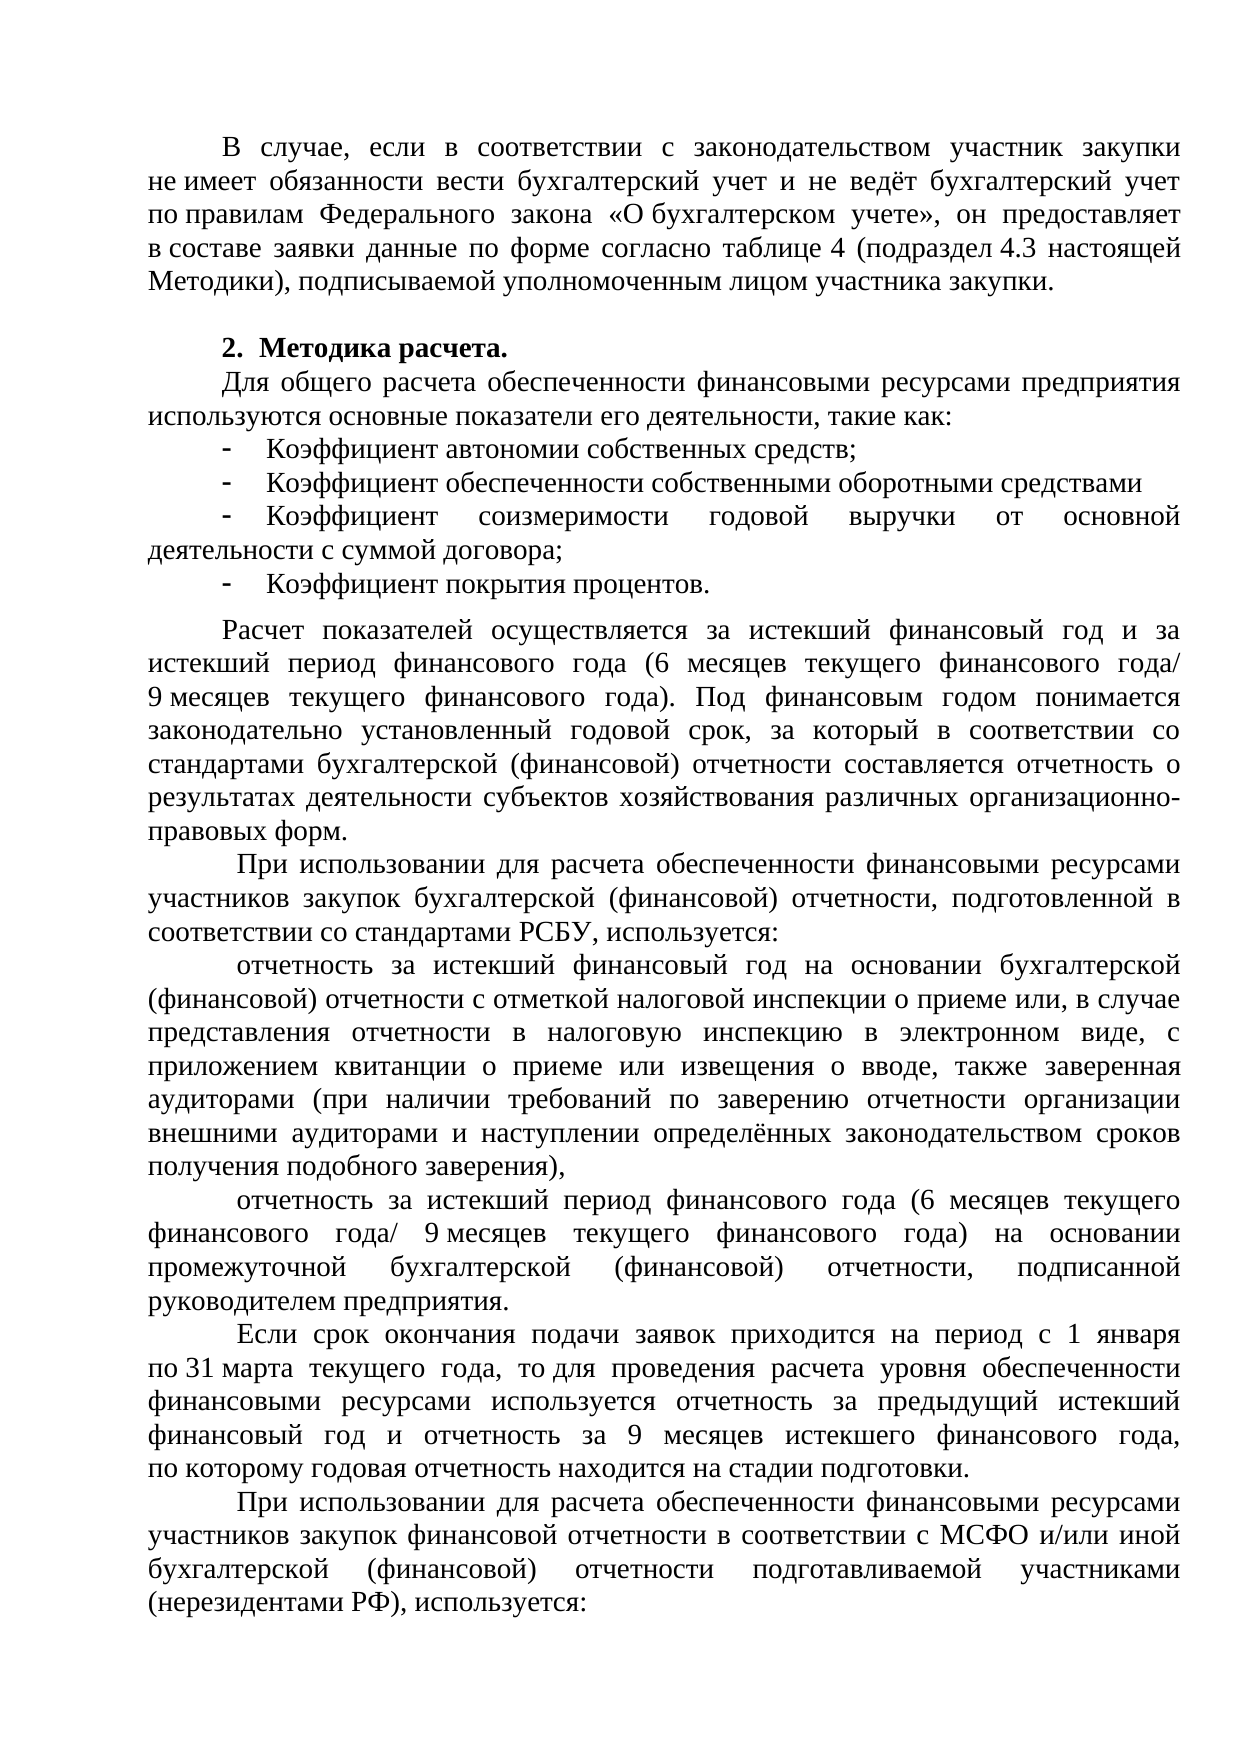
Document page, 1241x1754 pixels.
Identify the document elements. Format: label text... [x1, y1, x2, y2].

text Если срок окончания подачи заявок приходится на период с 1 января по 31 марта текущего года, то для проведения расчета уровня обеспеченности финансовыми ресурсами используется отчетность за предыдущий истекший финансовый год и отчетность за 9 месяцев истекшего финансового года, по которому годовая отчетность находится на стадии подготовки. [148, 1316, 1181, 1484]
text При использовании для расчета обеспеченности финансовыми ресурсами участников закупок финансовой отчетности в соответствии с МСФО и/или иной бухгалтерской (финансовой) отчетности подготавливаемой участниками (нерезидентами РФ), используется: [148, 1484, 1181, 1618]
list Коэффициент обеспеченности собственными оборотными средствами [148, 465, 1181, 498]
list Методика расчета. [221, 331, 1181, 364]
text Расчет показателей осуществляется за истекший финансовый год и за истекший период финансового года (6 месяцев текущего финансового года/ 9 месяцев текущего финансового года). Под финансовым годом понимается законодательно установленный годовой срок, за который в соответствии со стандартами бухгалтерской (финансовой) отчетности составляется отчетность о результатах деятельности субъектов хозяйствования различных организационно-правовых форм. [148, 612, 1181, 847]
text отчетность за истекший период финансового года (6 месяцев текущего финансового года/ 9 месяцев текущего финансового года) на основании промежуточной бухгалтерской (финансовой) отчетности, подписанной руководителем предприятия. [148, 1182, 1181, 1316]
text Для общего расчета обеспеченности финансовыми ресурсами предприятия используются основные показатели его деятельности, такие как: [148, 364, 1181, 431]
text В случае, если в соответствии с законодательством участник закупки не имеет обязанности вести бухгалтерский учет и не ведёт бухгалтерский учет по правилам Федерального закона «О бухгалтерском учете», он предоставляет в составе заявки данные по форме согласно таблице 4 (подраздел 4.3 настоящей Методики), подписываемой уполномоченным лицом участника закупки. [148, 129, 1181, 297]
text При использовании для расчета обеспеченности финансовыми ресурсами участников закупок бухгалтерской (финансовой) отчетности, подготовленной в соответствии со стандартами РСБУ, используется: [148, 847, 1181, 947]
list Коэффициент покрытия процентов. [148, 566, 1181, 599]
list Коэффициент автономии собственных средств; [148, 431, 1181, 465]
list Коэффициент соизмеримости годовой выручки от основной деятельности c суммой договора; [148, 498, 1181, 566]
text отчетность за истекший финансовый год на основании бухгалтерской (финансовой) отчетности с отметкой налоговой инспекции о приеме или, в случае представления отчетности в налоговую инспекцию в электронном виде, с приложением квитанции о приеме или извещения о вводе, также заверенная аудиторами (при наличии требований по заверению отчетности организации внешними аудиторами и наступлении определённых законодательством сроков получения подобного заверения), [148, 947, 1181, 1182]
